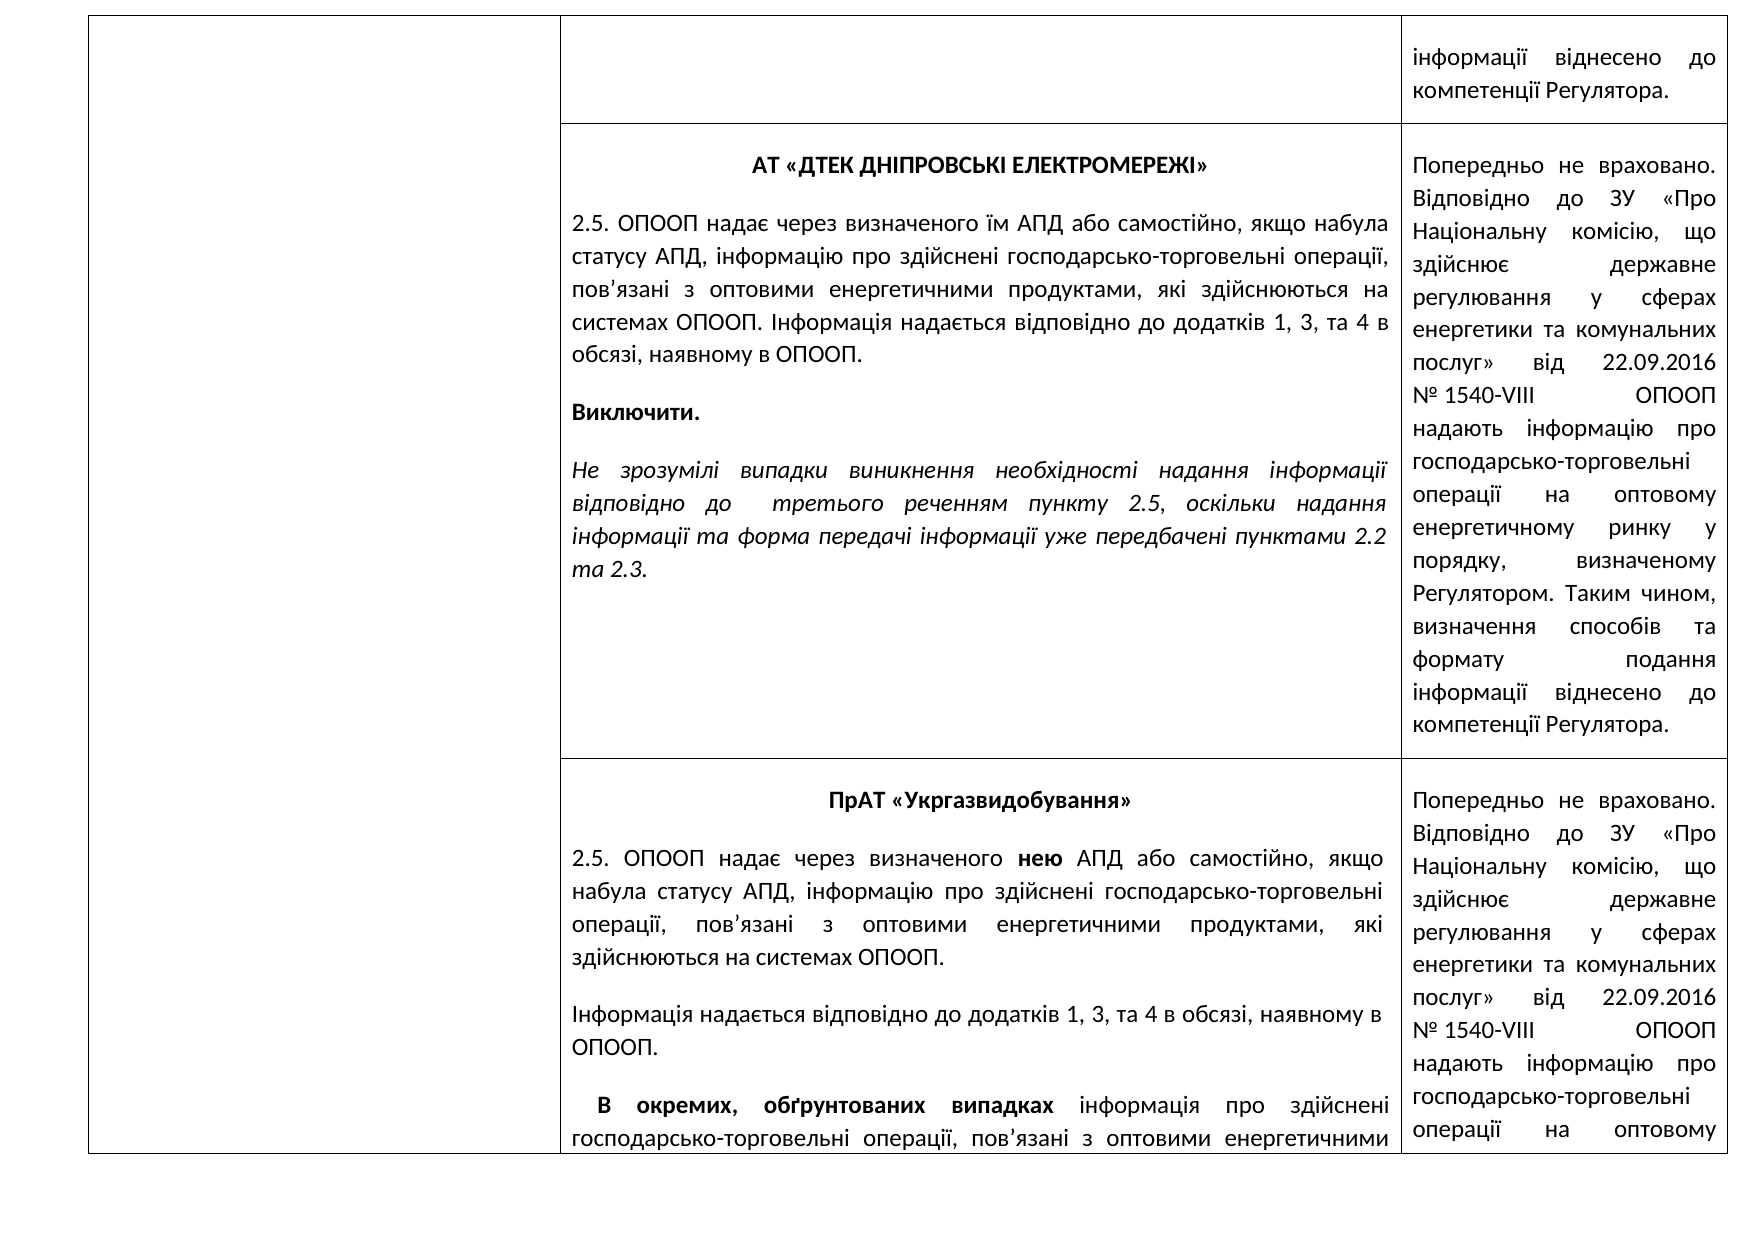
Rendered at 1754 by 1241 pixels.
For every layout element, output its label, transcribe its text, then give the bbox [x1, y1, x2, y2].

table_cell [561, 16, 1401, 123]
table_cell АТ «ДТЕК ДНІПРОВСЬКІ ЕЛЕКТРОМЕРЕЖІ» 2.5. ОПООП надає через визначеного їм АПД або самостійно, якщо набула статусу АПД, інформацію про здійснені господарсько-торговельні операції, пов’язані з оптовими енергетичними продуктами, які здійснюються на системах ОПООП. Інформація надається відповідно до додатків 1, 3, та 4 в обсязі, наявному в ОПООП. Виключити. Не зрозумілі випадки виникнення необхідності надання інформації відповідно до третього реченням пункту 2.5, оскільки надання інформації та форма передачі інформації уже передбачені пунктами 2.2 та 2.3. [561, 124, 1401, 758]
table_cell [1402, 759, 1727, 1153]
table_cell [1402, 16, 1727, 123]
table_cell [561, 759, 1401, 1153]
